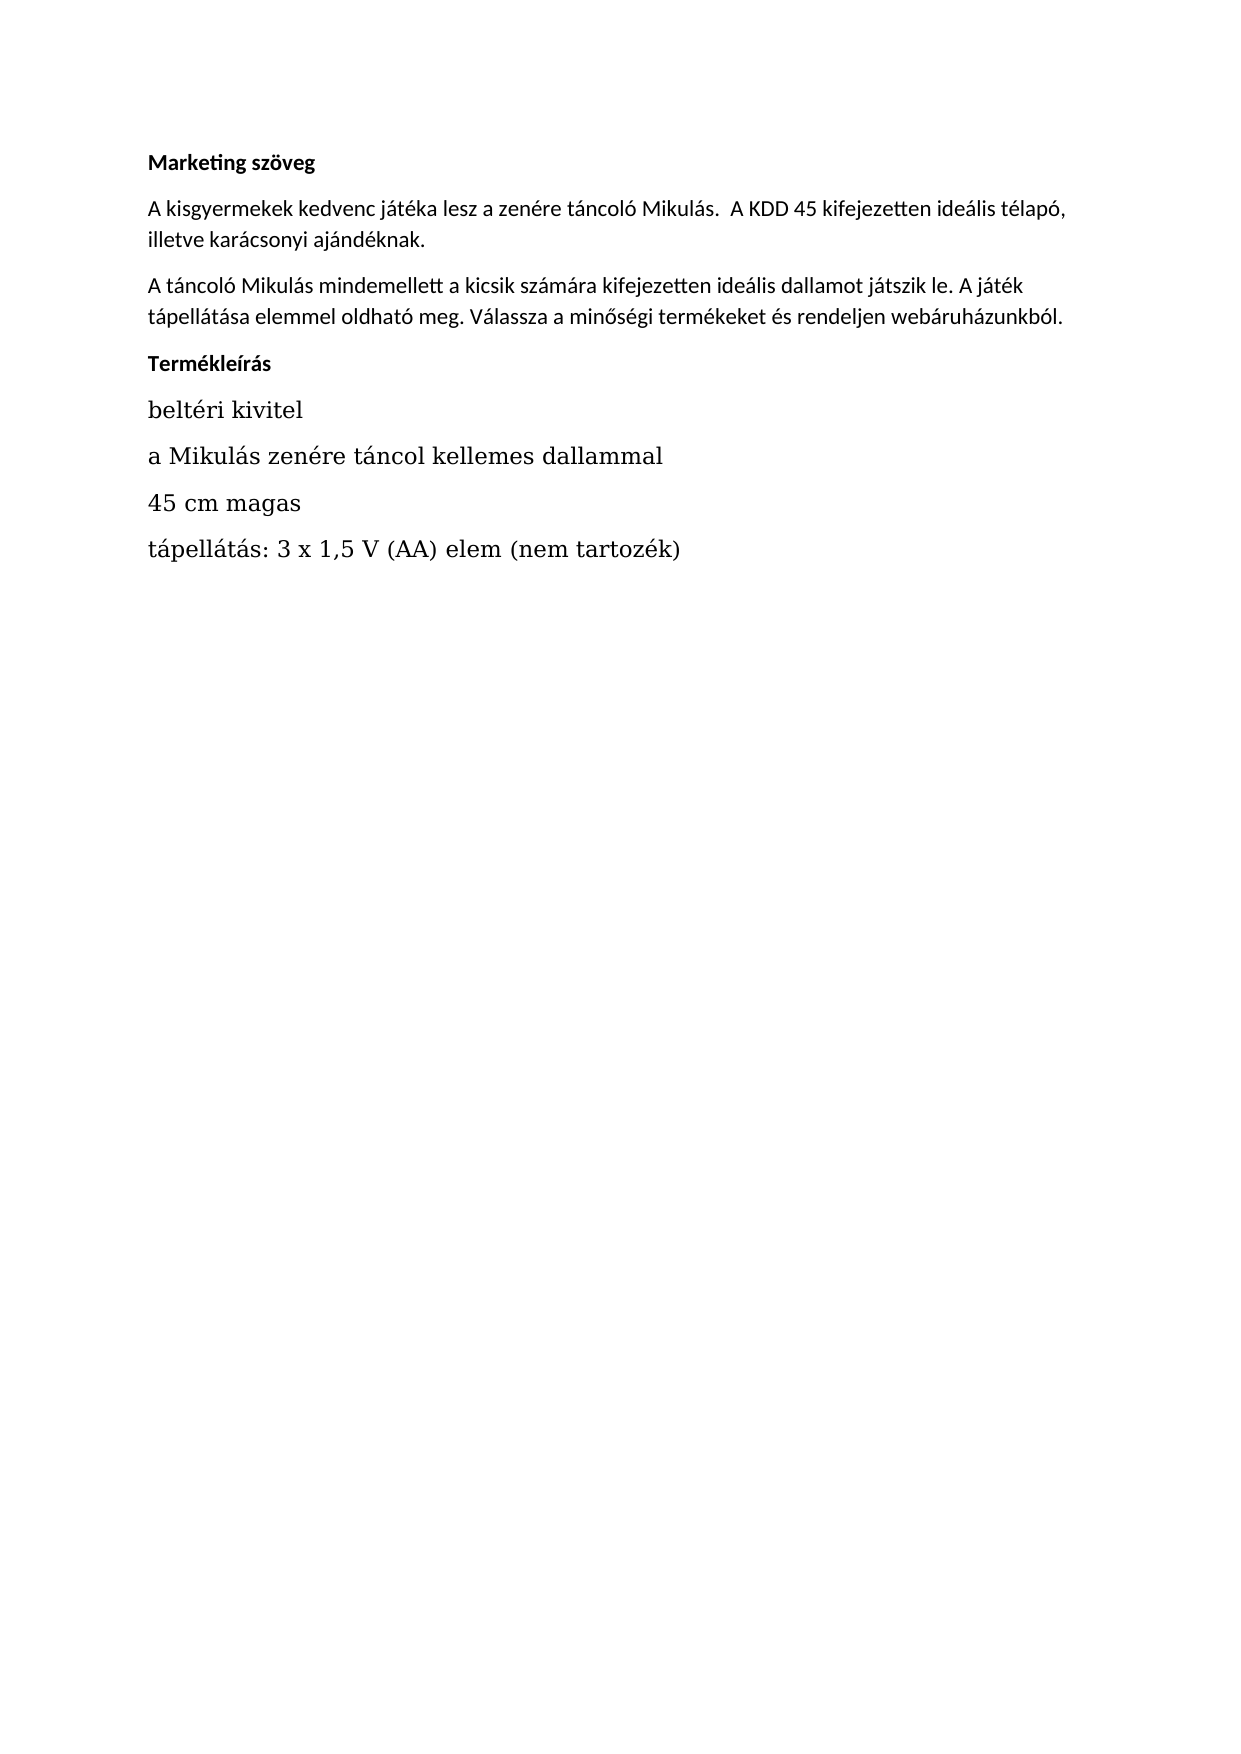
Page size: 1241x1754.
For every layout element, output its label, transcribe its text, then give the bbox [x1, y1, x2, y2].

text tápellátás: 3 x 1,5 V (AA) elem (nem tartozék) [148, 534, 1093, 562]
text Marketing szöveg [148, 148, 1093, 176]
text A kisgyermekek kedvenc játéka lesz a zenére táncoló Mikulás. A KDD 45 kifejezetten ideális télapó, illetve karácsonyi ajándéknak. [148, 194, 1093, 253]
text beltéri kivitel [148, 396, 1093, 423]
text Termékleírás [148, 349, 1093, 377]
text a Mikulás zenére táncol kellemes dallammal [148, 442, 1093, 469]
text 45 cm magas [148, 488, 1093, 516]
text A táncoló Mikulás mindemellett a kicsik számára kifejezetten ideális dallamot játszik le. A játék tápellátása elemmel oldható meg. Válassza a minőségi termékeket és rendeljen webáruházunkból. [148, 272, 1093, 330]
